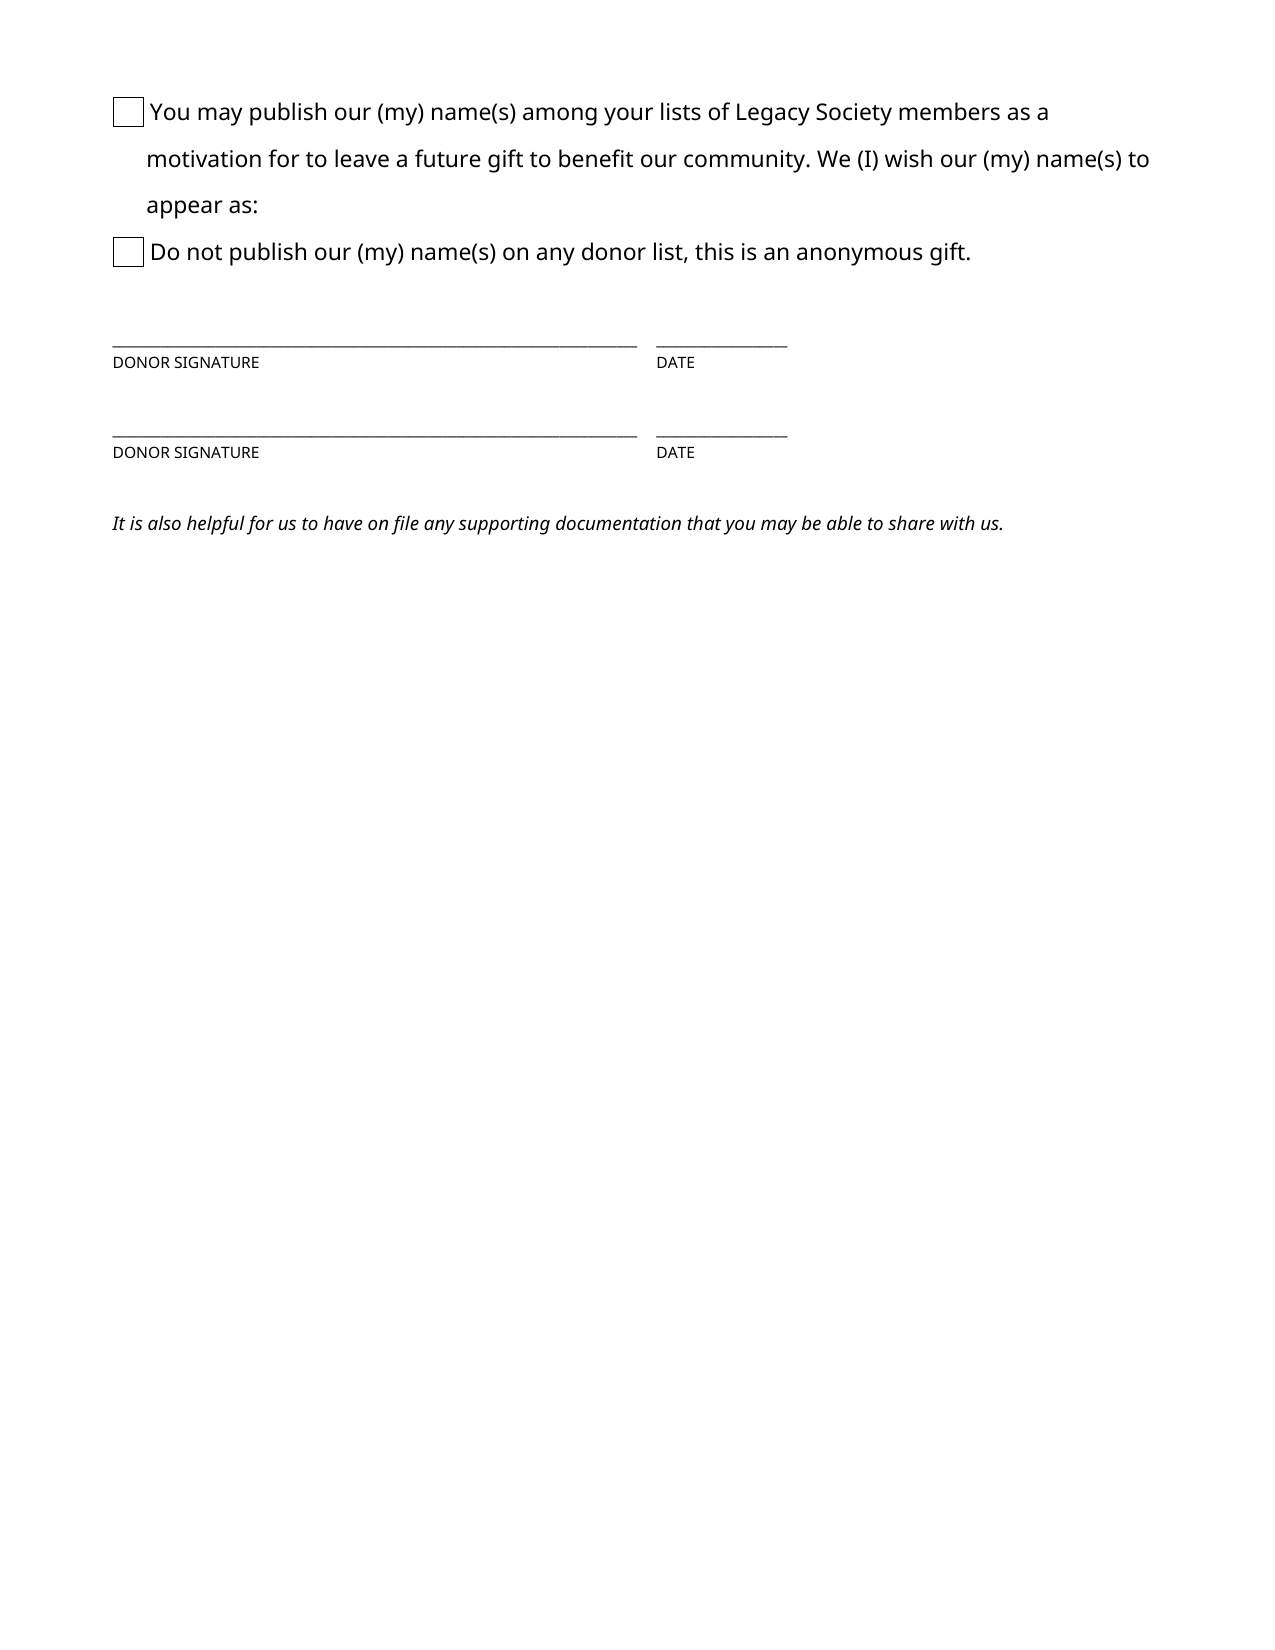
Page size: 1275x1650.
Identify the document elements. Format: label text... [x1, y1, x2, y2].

list You may publish our (my) name(s) among your lists of Legacy Society members as a motivation for to leave a future gift to benefit our community. We (I) wish our (my) name(s) to appear as: [112, 96, 1162, 221]
text Do not publish our (my) name(s) on any donor list, this is an anonymous gift. [112, 236, 1162, 267]
text DONOR SIGNATURE DATE [112, 352, 1162, 373]
text DONOR SIGNATURE DATE [112, 442, 1162, 463]
text It is also helpful for us to have on file any supporting documentation that you may be able to share with us. [112, 510, 1162, 536]
